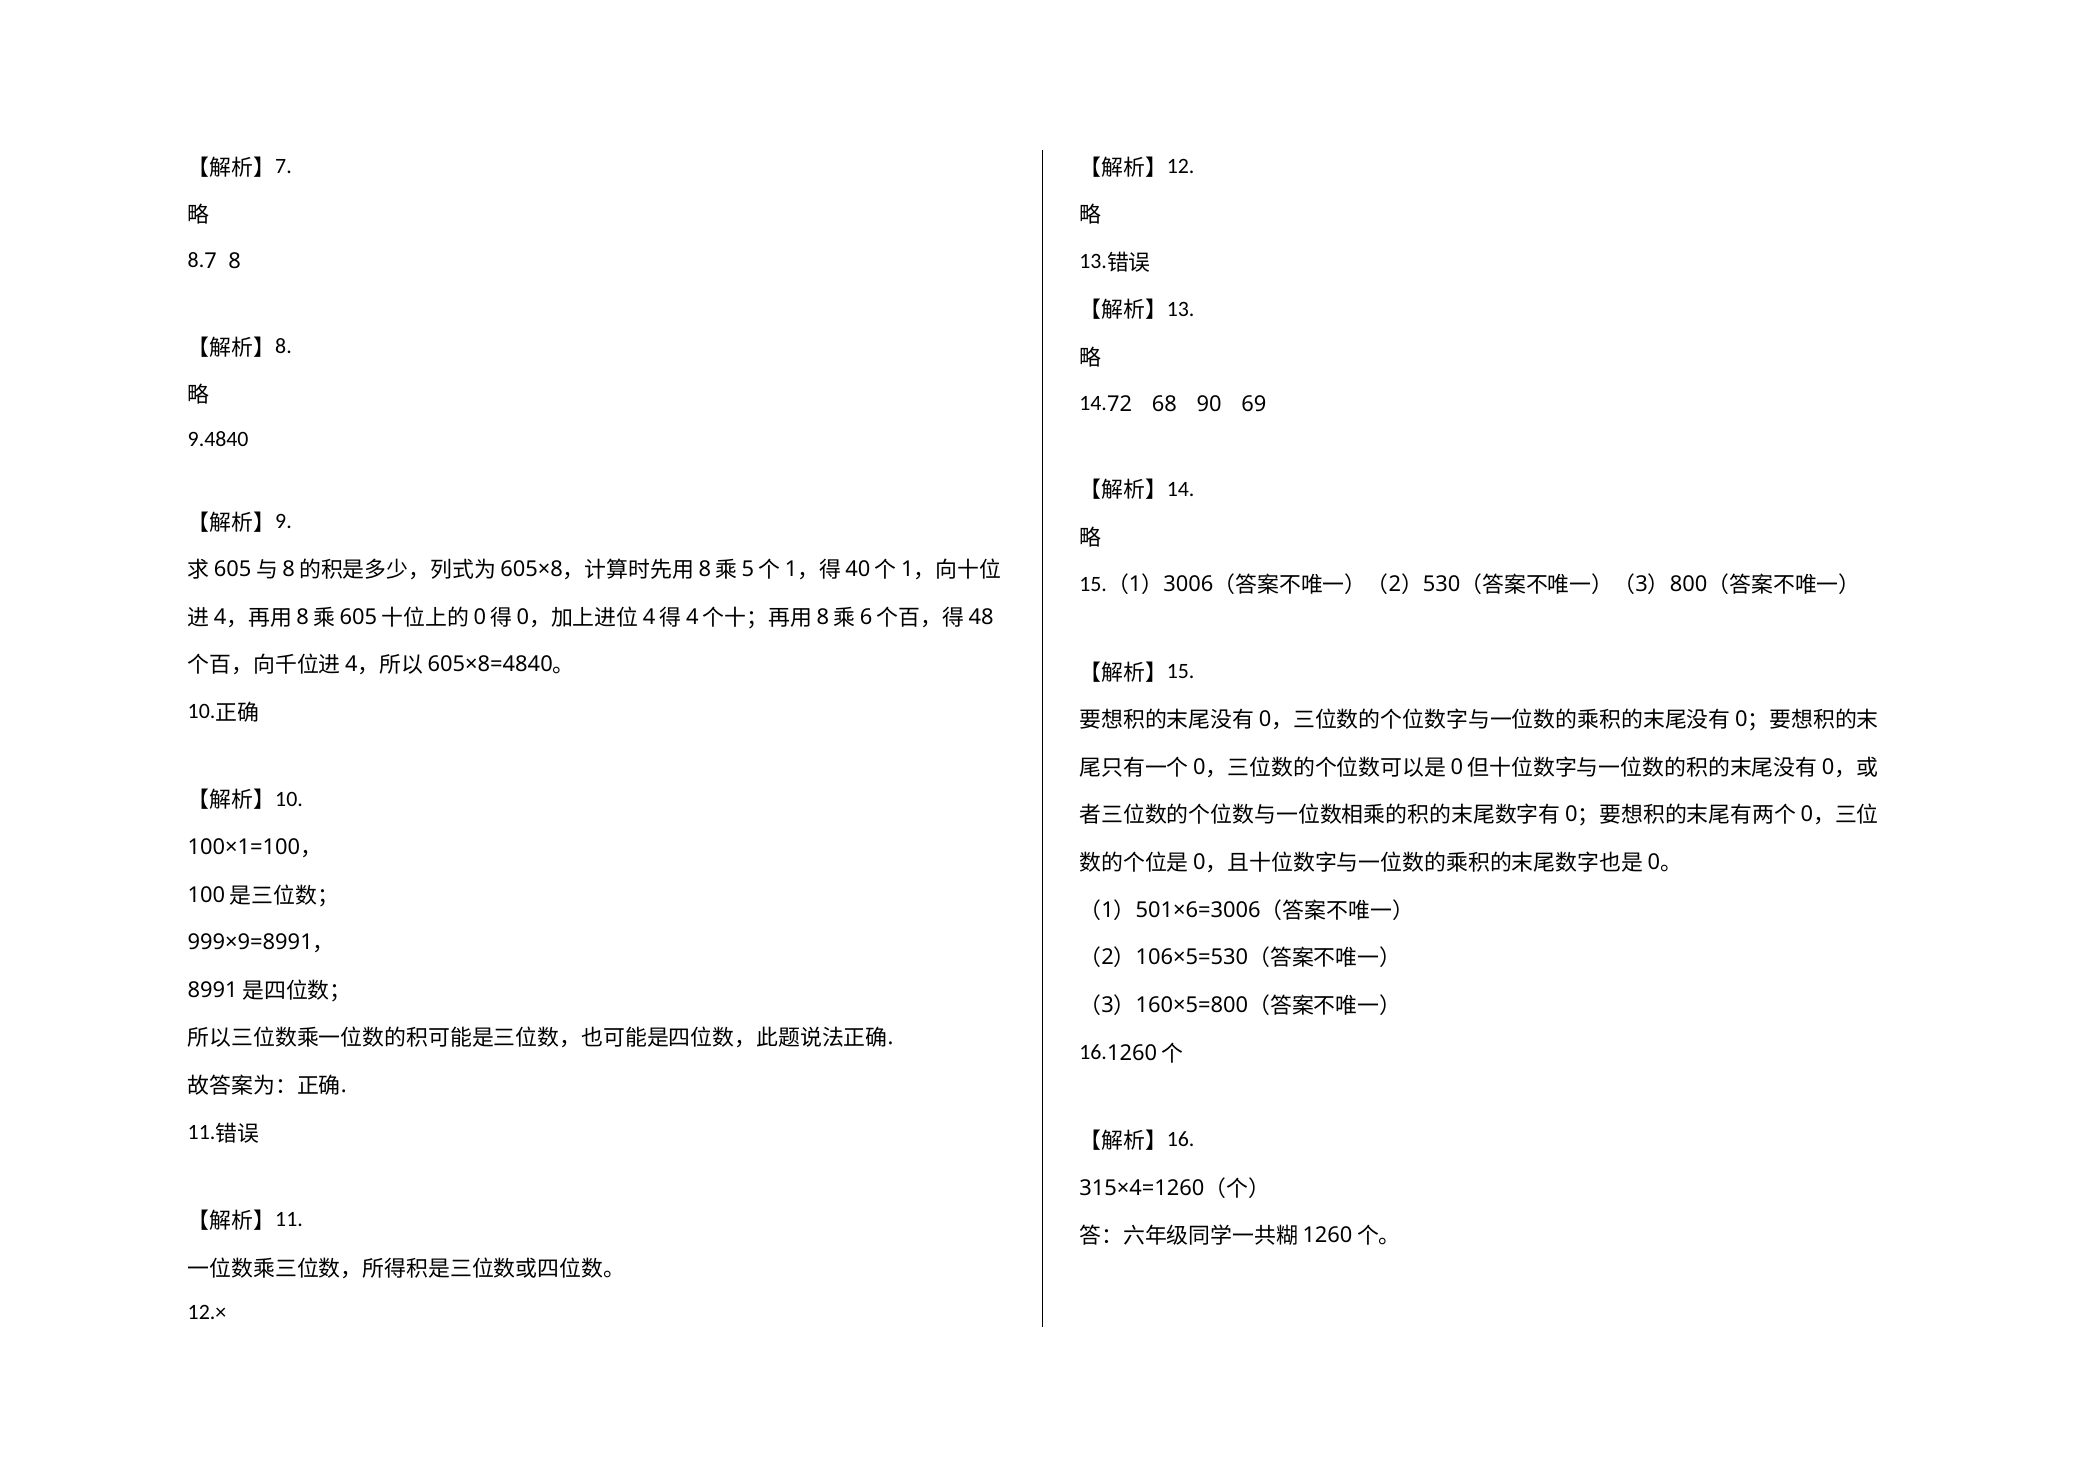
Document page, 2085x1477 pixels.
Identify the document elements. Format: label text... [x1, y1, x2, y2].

text （1）501×6=3006（答案不唯一） [1079, 893, 1897, 924]
text （2）106×5=530（答案不唯一） [1079, 940, 1897, 972]
text 315×4=1260（个） [1079, 1171, 1897, 1202]
text 略 [1079, 520, 1897, 551]
text 略 [1079, 197, 1897, 229]
text 9.4840 [187, 425, 1005, 451]
text 10.正确 [187, 695, 1005, 727]
text 100是三位数； [187, 878, 1005, 909]
text 11.错误 [187, 1116, 1005, 1147]
text 【解析】13. [1079, 292, 1897, 324]
text 16.1260个 [1079, 1036, 1897, 1067]
text 15.（1）3006（答案不唯一）（2）530（答案不唯一）（3）800（答案不唯一） [1079, 567, 1897, 599]
text 【解析】16. [1079, 1123, 1897, 1155]
text 14.72 68 90 69 [1079, 387, 1897, 417]
text 【解析】11. [187, 1203, 1005, 1235]
text 求605与8的积是多少，列式为605×8，计算时先用8乘5个1，得40个1，向十位进4，再用8乘605十位上的0得0，加上进位4得4个十；再用8乘6个百，得48个百，向千位进4，所以605×8=4840。 [187, 552, 1005, 679]
text 12.× [187, 1298, 1005, 1325]
text 13.错误 [1079, 245, 1897, 277]
text 100×1=100， [187, 830, 1005, 862]
text 【解析】10. [187, 782, 1005, 814]
text 所以三位数乘一位数的积可能是三位数，也可能是四位数，此题说法正确. [187, 1020, 1005, 1052]
text （3）160×5=800（答案不唯一） [1079, 988, 1897, 1020]
text 【解析】14. [1079, 472, 1897, 504]
text 一位数乘三位数，所得积是三位数或四位数。 [187, 1251, 1005, 1282]
text 【解析】8. [187, 330, 1005, 361]
text 8.7 8 [187, 245, 1005, 275]
text 【解析】15. [1079, 655, 1897, 686]
text 略 [187, 197, 1005, 229]
text 故答案为：正确. [187, 1068, 1005, 1100]
text 要想积的末尾没有0，三位数的个位数字与一位数的乘积的末尾没有0；要想积的末尾只有一个0，三位数的个位数可以是0但十位数字与一位数的积的末尾没有0，或者三位数的个位数与一位数相乘的积的末尾数字有0；要想积的末尾有两个0，三位数的个位是0，且十位数字与一位数的乘积的末尾数字也是0。 [1079, 702, 1897, 877]
text 999×9=8991， [187, 925, 1005, 957]
text 答：六年级同学一共糊1260个。 [1079, 1218, 1897, 1250]
text 略 [1079, 340, 1897, 372]
text 【解析】12. [1079, 150, 1897, 182]
text 略 [187, 377, 1005, 409]
text 【解析】9. [187, 505, 1005, 536]
text 8991是四位数； [187, 973, 1005, 1004]
text 【解析】7. [187, 150, 1005, 182]
